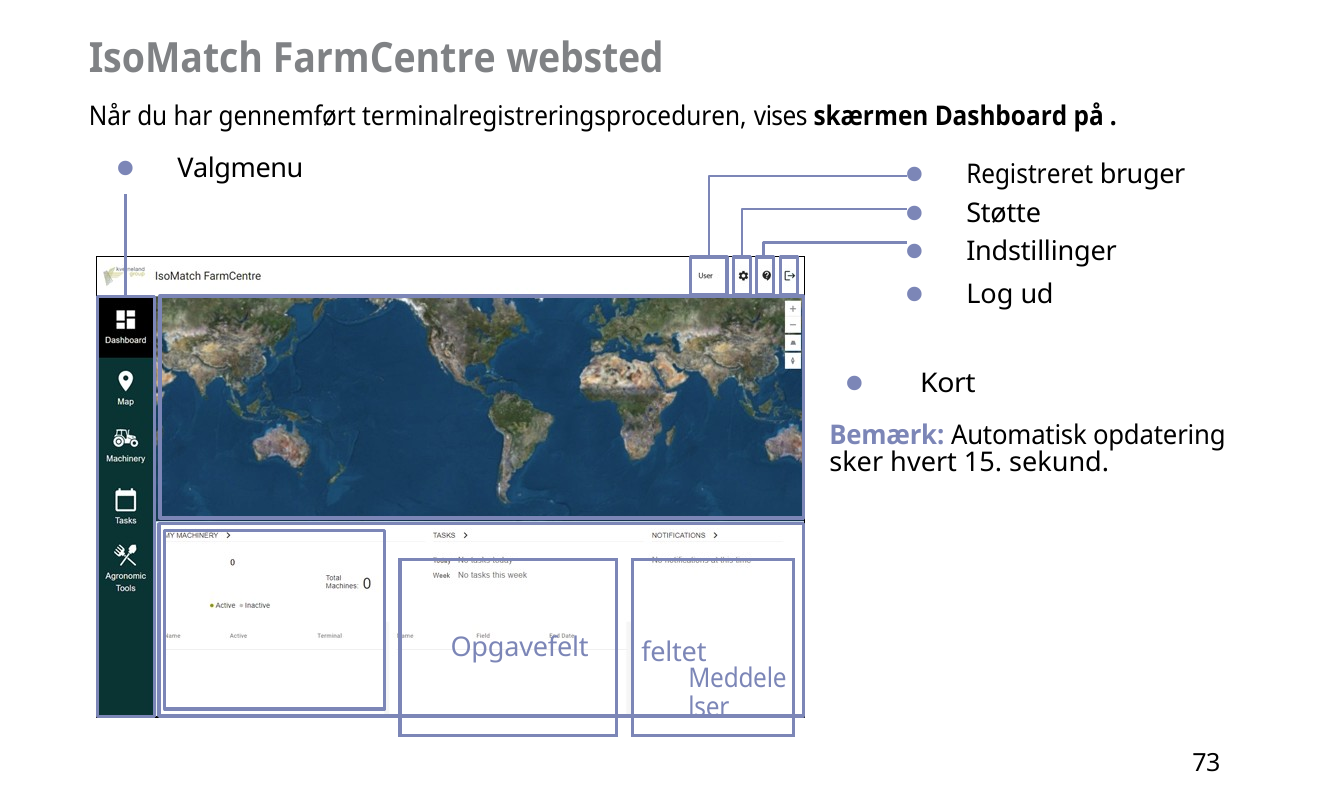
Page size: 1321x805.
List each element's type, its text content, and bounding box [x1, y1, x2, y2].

picture [799, 257, 804, 294]
picture [99, 298, 153, 363]
picture [161, 525, 802, 714]
picture [634, 561, 792, 714]
subtitle IsoMatch FarmCentre websted [88, 27, 1258, 84]
picture [735, 259, 749, 293]
picture [402, 561, 615, 714]
picture [758, 259, 772, 293]
text Bemærk: Automatisk opdatering sker hvert 15. sekund. [829, 421, 1232, 479]
list Log ud [905, 274, 1258, 311]
text Når du har gennemført terminalregistreringsproceduren, vises skærmen Dashboard på . [88, 96, 1258, 133]
picture [156, 400, 804, 716]
list Indstillinger [905, 232, 1258, 268]
picture [782, 259, 796, 293]
list Kort [27, 363, 976, 400]
picture [775, 257, 779, 294]
list Støtte [905, 193, 1258, 230]
picture [162, 298, 802, 363]
picture [127, 257, 689, 363]
picture [692, 259, 725, 293]
list Valgmenu [116, 148, 316, 185]
picture [97, 257, 124, 295]
picture [162, 400, 802, 516]
list Registreret bruger [905, 154, 1258, 191]
picture [99, 400, 153, 715]
